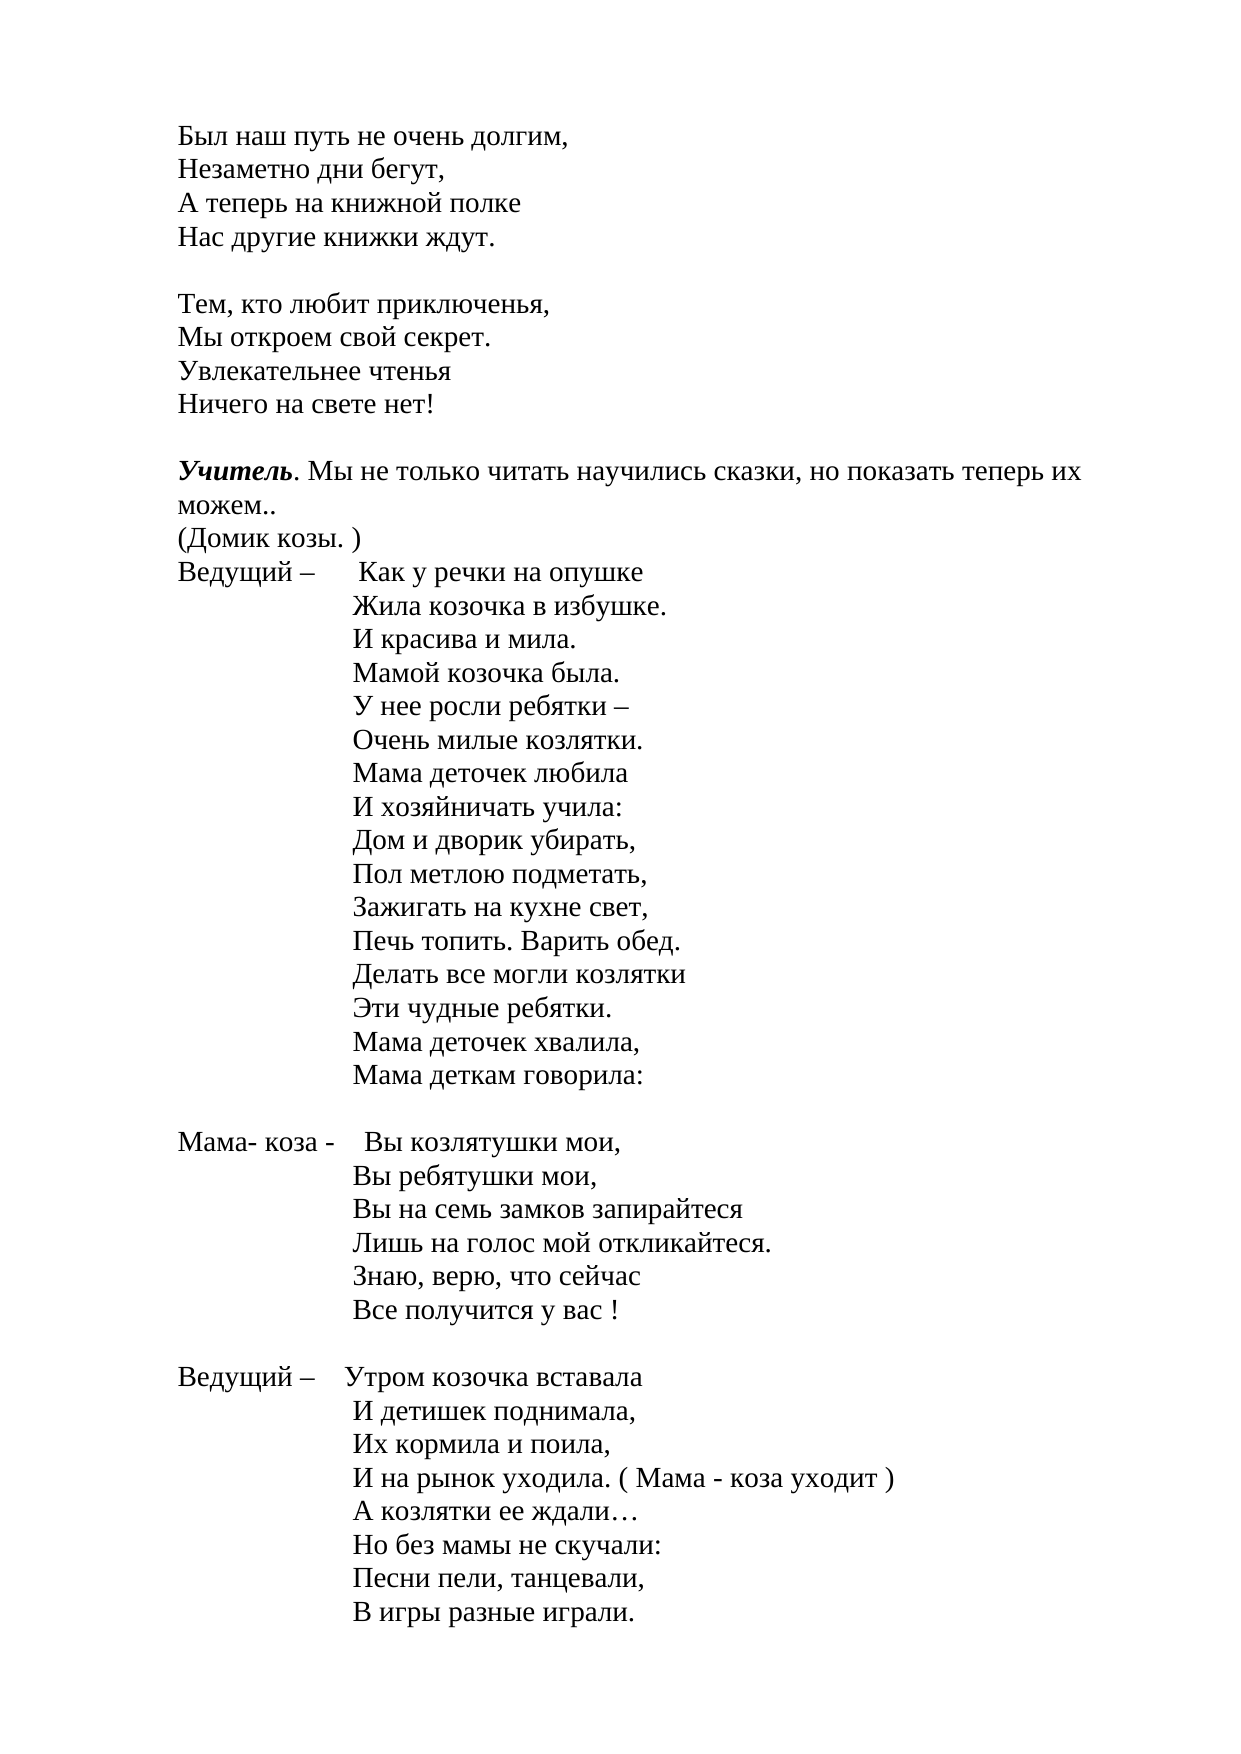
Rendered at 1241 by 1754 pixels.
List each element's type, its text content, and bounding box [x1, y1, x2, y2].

text Дом и дворик убирать, [177, 822, 1152, 856]
text У нее росли ребятки – [177, 688, 1152, 722]
text Увлекательнее чтенья [177, 353, 1152, 386]
text Печь топить. Варить обед. [177, 923, 1152, 957]
text И детишек поднимала, [177, 1393, 1152, 1426]
text Песни пели, танцевали, [177, 1560, 1152, 1594]
text Нас другие книжки ждут. [177, 219, 1152, 252]
text В игры разные играли. [177, 1594, 1152, 1627]
text Все получится у вас ! [177, 1292, 1152, 1326]
text Мама деточек любила [177, 755, 1152, 789]
text Ведущий – Утром козочка вставала [177, 1359, 1152, 1393]
text Мама деткам говорила: [177, 1057, 1152, 1091]
text И красива и мила. [177, 621, 1152, 655]
text А козлятки ее ждали… [177, 1493, 1152, 1527]
text Мама деточек хвалила, [177, 1024, 1152, 1057]
text Делать все могли козлятки [177, 957, 1152, 990]
text Зажигать на кухне свет, [177, 889, 1152, 923]
text Пол метлою подметать, [177, 856, 1152, 889]
text Жила козочка в избушке. [177, 588, 1152, 621]
text Вы на семь замков запирайтеся [177, 1191, 1152, 1225]
text Незаметно дни бегут, [177, 152, 1152, 185]
text (Домик козы. ) [177, 521, 1152, 554]
text Вы ребятушки мои, [177, 1158, 1152, 1191]
text Был наш путь не очень долгим, [177, 118, 1152, 152]
text Ведущий – Как у речки на опушке [177, 554, 1152, 588]
text Но без мамы не скучали: [177, 1527, 1152, 1560]
text Лишь на голос мой откликайтеся. [177, 1225, 1152, 1258]
text Эти чудные ребятки. [177, 990, 1152, 1024]
text Тем, кто любит приключенья, [177, 286, 1152, 319]
text Мамой козочка была. [177, 655, 1152, 688]
text Их кормила и поила, [177, 1426, 1152, 1460]
text Мама- коза - Вы козлятушки мои, [177, 1124, 1152, 1158]
text Очень милые козлятки. [177, 722, 1152, 755]
text И хозяйничать учила: [177, 789, 1152, 822]
text Знаю, верю, что сейчас [177, 1258, 1152, 1292]
text Ничего на свете нет! [177, 386, 1152, 420]
text А теперь на книжной полке [177, 185, 1152, 219]
text Учитель. Мы не только читать научились сказки, но показать теперь их можем.. [177, 453, 1152, 521]
text И на рынок уходила. ( Мама - коза уходит ) [177, 1460, 1152, 1493]
text Мы откроем свой секрет. [177, 319, 1152, 353]
